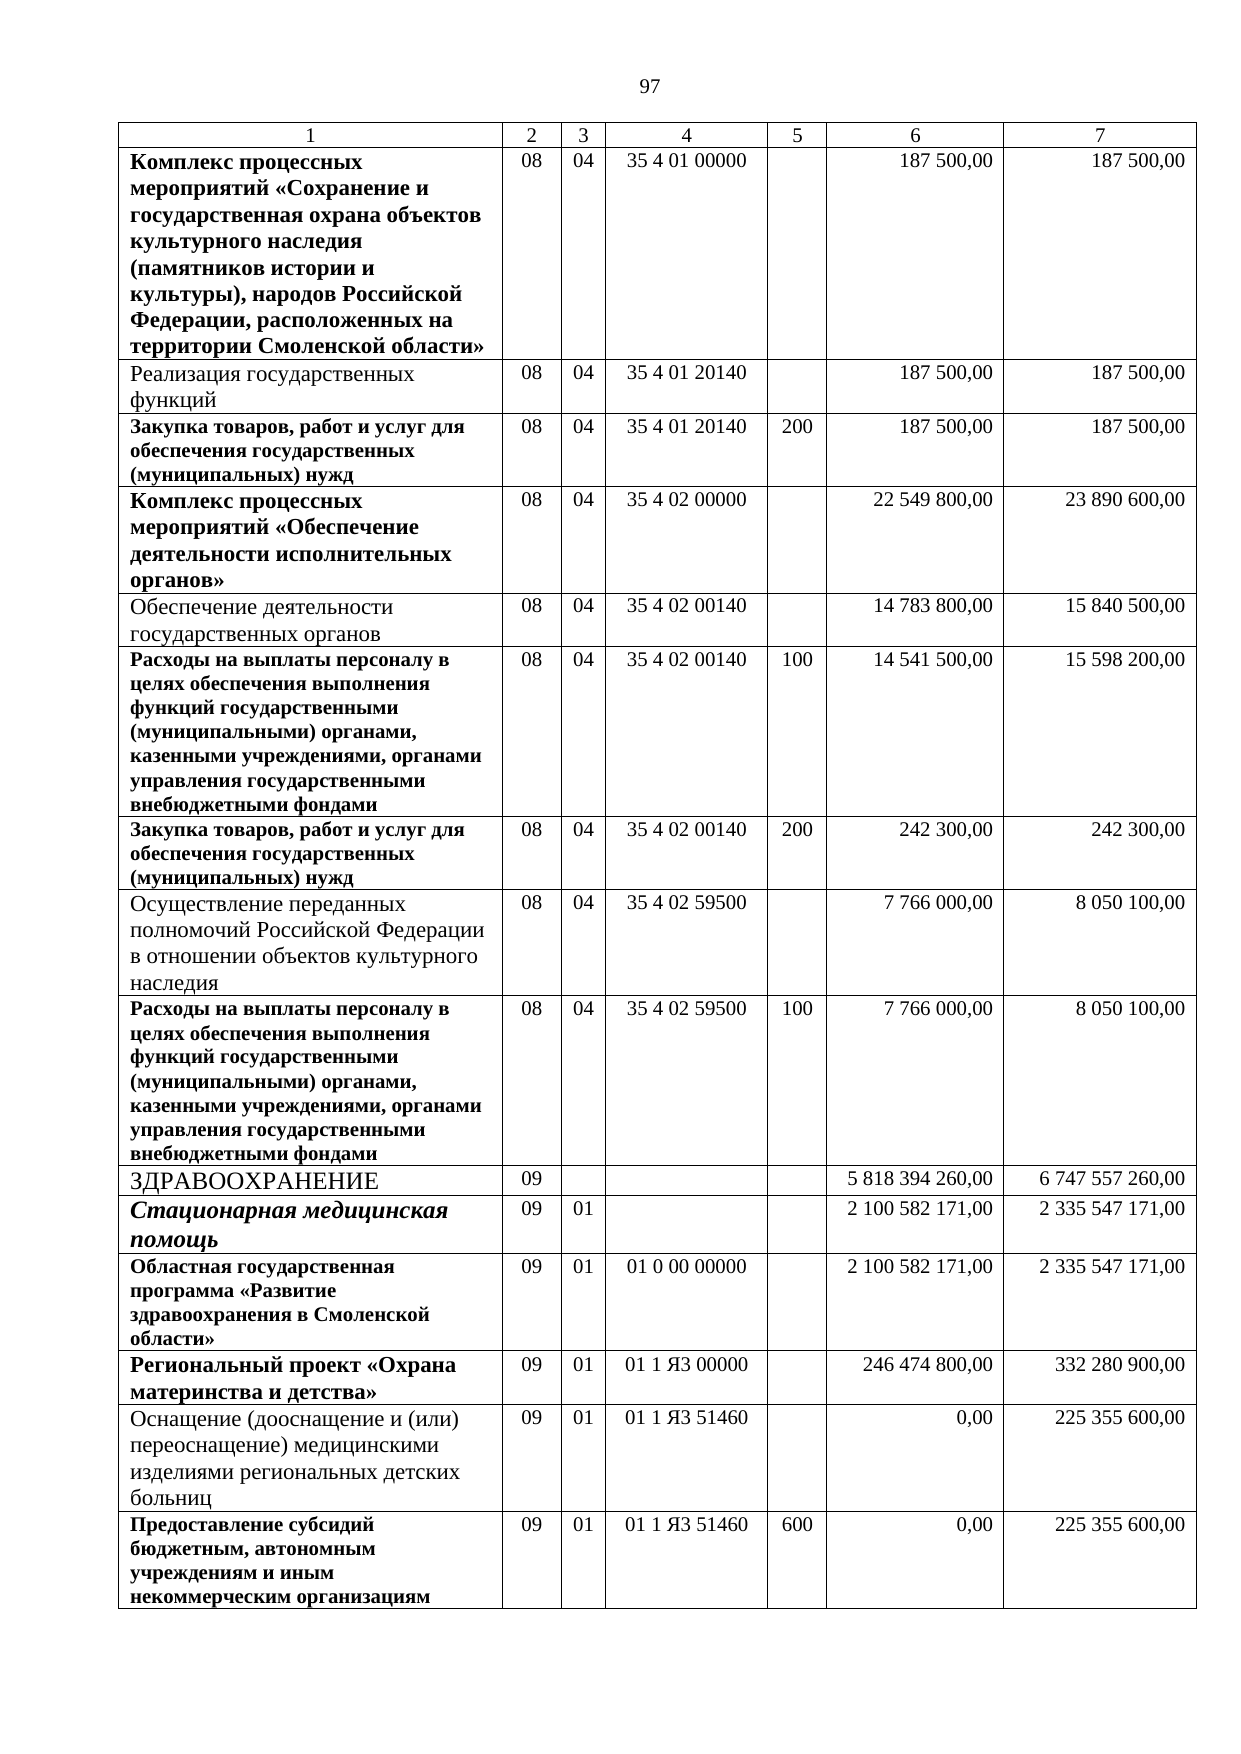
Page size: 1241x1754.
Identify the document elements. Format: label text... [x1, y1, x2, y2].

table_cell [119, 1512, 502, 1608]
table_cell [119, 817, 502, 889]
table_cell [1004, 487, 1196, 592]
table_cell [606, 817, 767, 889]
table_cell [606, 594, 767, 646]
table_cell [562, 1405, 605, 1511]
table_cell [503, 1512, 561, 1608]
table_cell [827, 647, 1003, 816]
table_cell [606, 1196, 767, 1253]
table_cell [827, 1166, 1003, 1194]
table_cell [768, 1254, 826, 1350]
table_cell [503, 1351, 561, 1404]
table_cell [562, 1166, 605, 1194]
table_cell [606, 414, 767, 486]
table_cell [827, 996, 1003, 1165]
table_header 4 [606, 123, 767, 147]
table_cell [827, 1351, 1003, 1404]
table_header 7 [1004, 123, 1196, 147]
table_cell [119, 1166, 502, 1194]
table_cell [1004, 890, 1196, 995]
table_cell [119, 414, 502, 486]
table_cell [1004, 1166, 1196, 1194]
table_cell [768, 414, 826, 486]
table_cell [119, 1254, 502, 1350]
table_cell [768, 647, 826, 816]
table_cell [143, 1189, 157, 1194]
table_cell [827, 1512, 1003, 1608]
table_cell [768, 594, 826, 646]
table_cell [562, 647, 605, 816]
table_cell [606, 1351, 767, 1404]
table_header 1 [119, 123, 502, 147]
table_header 3 [562, 123, 605, 147]
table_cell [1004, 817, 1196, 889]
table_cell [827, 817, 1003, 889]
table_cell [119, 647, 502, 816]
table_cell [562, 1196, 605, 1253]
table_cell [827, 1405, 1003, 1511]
table_header 6 [827, 123, 1003, 147]
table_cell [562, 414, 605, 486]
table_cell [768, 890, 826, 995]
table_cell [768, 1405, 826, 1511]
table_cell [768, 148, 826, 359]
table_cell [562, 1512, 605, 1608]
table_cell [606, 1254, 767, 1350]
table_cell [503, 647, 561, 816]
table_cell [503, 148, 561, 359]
table_header 2 [503, 123, 561, 147]
table_header 5 [768, 123, 826, 147]
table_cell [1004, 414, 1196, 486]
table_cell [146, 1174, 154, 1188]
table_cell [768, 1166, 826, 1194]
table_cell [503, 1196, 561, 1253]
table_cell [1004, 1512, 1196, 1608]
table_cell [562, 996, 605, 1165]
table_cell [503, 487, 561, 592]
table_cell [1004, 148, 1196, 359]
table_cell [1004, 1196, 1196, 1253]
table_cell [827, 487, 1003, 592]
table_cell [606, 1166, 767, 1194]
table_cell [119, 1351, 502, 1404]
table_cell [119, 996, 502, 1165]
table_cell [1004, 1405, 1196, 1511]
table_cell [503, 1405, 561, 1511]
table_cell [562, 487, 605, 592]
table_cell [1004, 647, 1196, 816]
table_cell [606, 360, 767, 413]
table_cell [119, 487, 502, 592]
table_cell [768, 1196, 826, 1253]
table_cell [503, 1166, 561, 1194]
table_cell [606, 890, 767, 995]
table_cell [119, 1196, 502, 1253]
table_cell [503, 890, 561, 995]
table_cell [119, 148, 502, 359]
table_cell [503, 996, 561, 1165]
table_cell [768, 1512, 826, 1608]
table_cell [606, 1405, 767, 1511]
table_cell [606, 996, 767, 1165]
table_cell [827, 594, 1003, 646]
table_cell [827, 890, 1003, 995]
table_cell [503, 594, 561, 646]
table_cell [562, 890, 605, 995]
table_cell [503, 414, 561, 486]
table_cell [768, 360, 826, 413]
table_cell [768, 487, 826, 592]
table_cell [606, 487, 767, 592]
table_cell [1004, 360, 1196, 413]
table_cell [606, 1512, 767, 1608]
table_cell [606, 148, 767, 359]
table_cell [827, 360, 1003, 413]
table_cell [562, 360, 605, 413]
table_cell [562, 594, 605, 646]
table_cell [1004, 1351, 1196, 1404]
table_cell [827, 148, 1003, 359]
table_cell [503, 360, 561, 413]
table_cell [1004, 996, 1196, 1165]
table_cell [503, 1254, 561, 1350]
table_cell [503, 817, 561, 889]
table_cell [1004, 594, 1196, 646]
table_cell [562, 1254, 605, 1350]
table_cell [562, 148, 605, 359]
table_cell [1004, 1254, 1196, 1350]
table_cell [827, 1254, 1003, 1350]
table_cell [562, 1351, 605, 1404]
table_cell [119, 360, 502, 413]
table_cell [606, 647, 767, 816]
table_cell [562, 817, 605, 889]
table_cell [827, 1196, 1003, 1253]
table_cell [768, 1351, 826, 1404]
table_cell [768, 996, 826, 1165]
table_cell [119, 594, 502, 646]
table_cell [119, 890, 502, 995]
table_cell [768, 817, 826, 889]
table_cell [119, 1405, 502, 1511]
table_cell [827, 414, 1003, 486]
